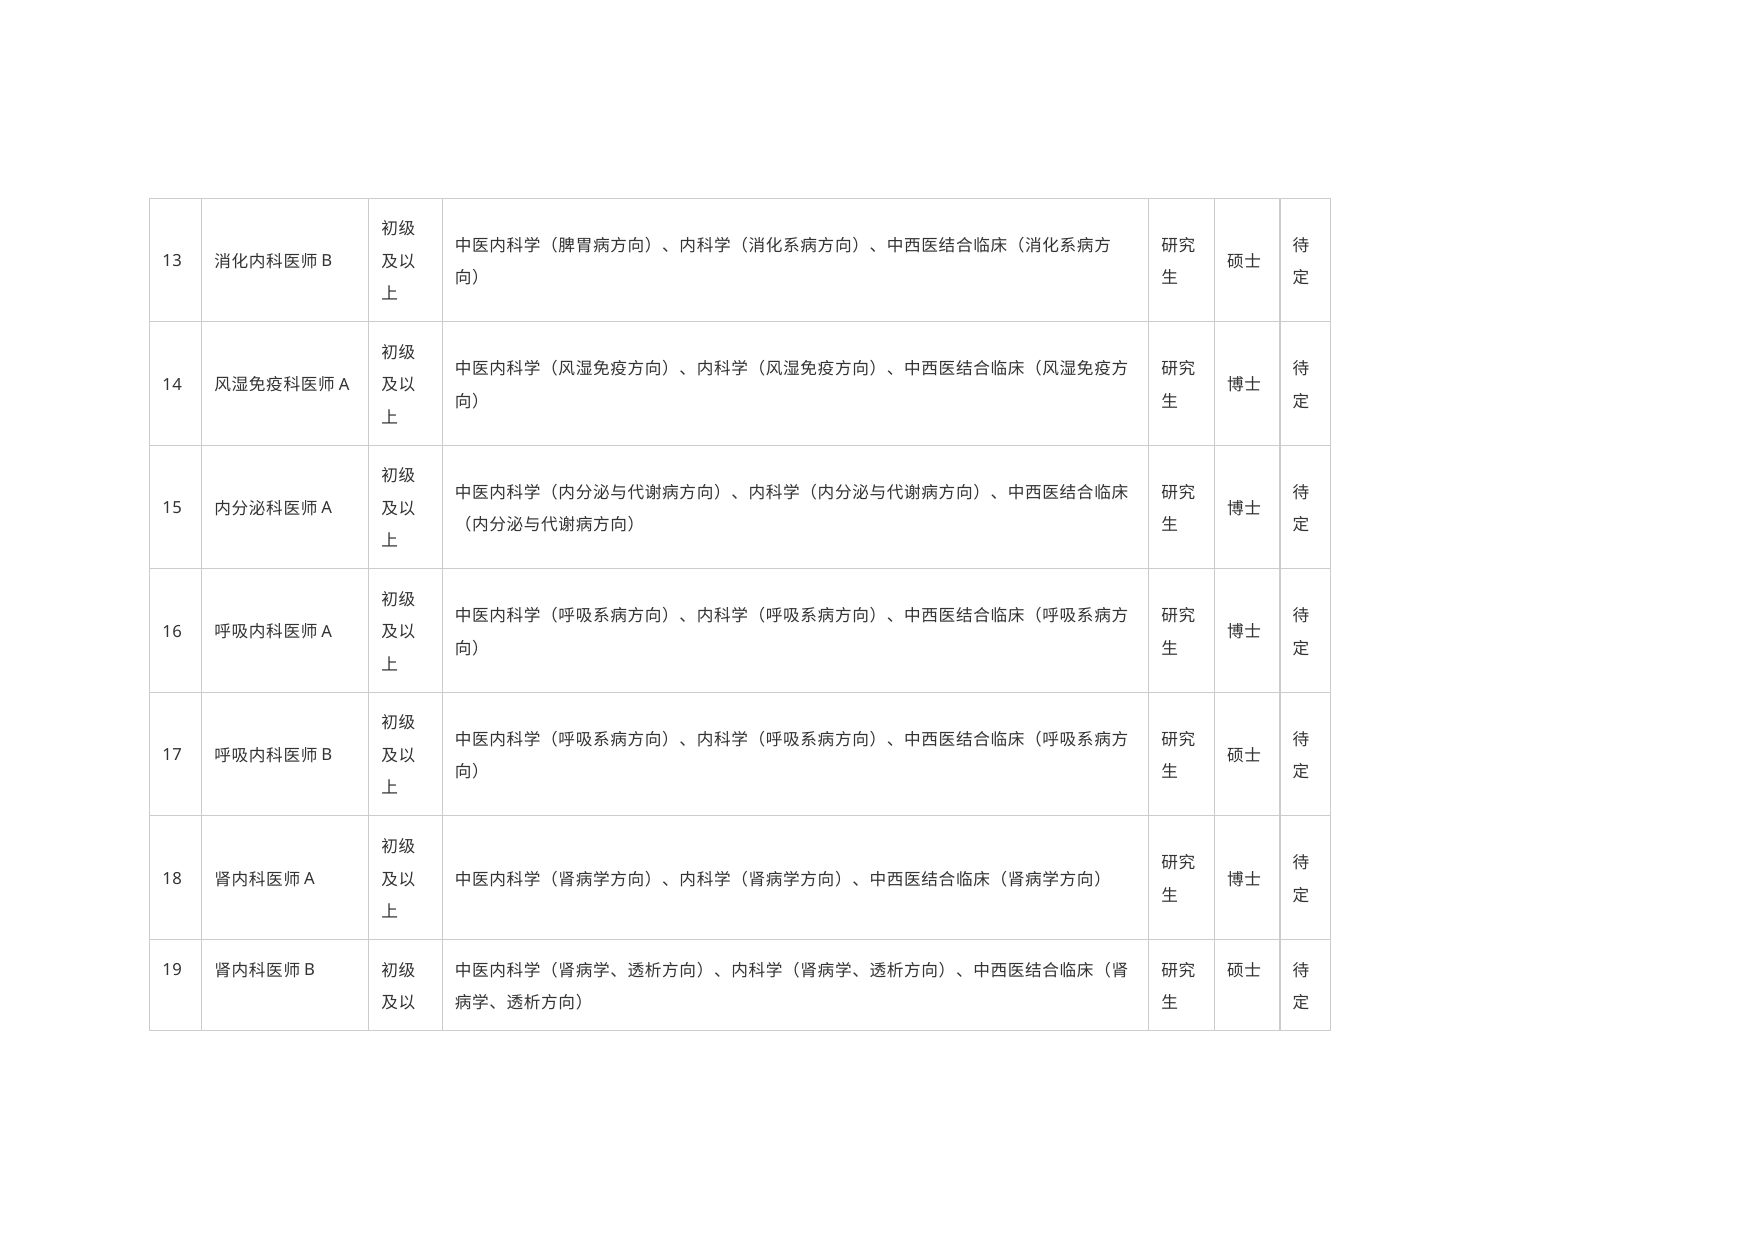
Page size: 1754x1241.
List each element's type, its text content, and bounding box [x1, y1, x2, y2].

table_cell 中医内科学（风湿免疫方向）、内科学（风湿免疫方向）、中西医结合临床（风湿免疫方向） [443, 322, 1148, 445]
table_cell 硕士 [1215, 199, 1279, 321]
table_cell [443, 199, 1148, 321]
table_cell 待定 [1281, 940, 1330, 1030]
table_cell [443, 940, 1148, 1030]
table_cell 硕士 [1215, 693, 1279, 815]
table_cell 呼吸内科医师A [202, 569, 368, 692]
table_cell 内分泌科医师A [202, 446, 368, 568]
table_cell 18 [150, 816, 201, 939]
table_cell 风湿免疫科医师A [202, 322, 368, 445]
table_cell 研究生 [1149, 940, 1214, 1030]
table_cell 研究生 [1149, 322, 1214, 445]
table_cell 博士 [1215, 322, 1279, 445]
table_cell 研究生 [1149, 569, 1214, 692]
table_cell 16 [150, 569, 201, 692]
table_cell 肾内科医师B [202, 940, 368, 1030]
table_cell 19 [150, 940, 201, 1030]
table_cell 研究生 [1149, 816, 1214, 939]
table_cell 研究生 [1149, 446, 1214, 568]
table_cell 待定 [1281, 569, 1330, 692]
table_cell 硕士 [1215, 940, 1279, 1030]
table_cell 初级及以上 [369, 322, 442, 445]
table_cell 待定 [1281, 446, 1330, 568]
table_cell 研究生 [1149, 199, 1214, 321]
table_cell 待定 [1281, 322, 1330, 445]
table_cell 待定 [1281, 199, 1330, 321]
table_cell 14 [150, 322, 201, 445]
table_cell 中医内科学（呼吸系病方向）、内科学（呼吸系病方向）、中西医结合临床（呼吸系病方向） [443, 693, 1148, 815]
table_cell 13 [150, 199, 201, 321]
table_cell 中医内科学（肾病学方向）、内科学（肾病学方向）、中西医结合临床（肾病学方向） [443, 816, 1148, 939]
table_cell 消化内科医师B [202, 199, 368, 321]
table_cell 博士 [1215, 816, 1279, 939]
table_cell 17 [150, 693, 201, 815]
table_cell 待定 [1281, 816, 1330, 939]
table_cell 中医内科学（内分泌与代谢病方向）、内科学（内分泌与代谢病方向）、中西医结合临床（内分泌与代谢病方向） [443, 446, 1148, 568]
table_cell 初级及以上 [369, 199, 442, 321]
table_cell 初级及以上 [369, 940, 442, 1030]
table_cell 博士 [1215, 446, 1279, 568]
table_cell 15 [150, 446, 201, 568]
table_cell 初级及以上 [369, 569, 442, 692]
table_cell 初级及以上 [369, 816, 442, 939]
table_cell 博士 [1215, 569, 1279, 692]
table_cell 呼吸内科医师B [202, 693, 368, 815]
table_cell 初级及以上 [369, 446, 442, 568]
table_cell 初级及以上 [369, 693, 442, 815]
table_cell 中医内科学（呼吸系病方向）、内科学（呼吸系病方向）、中西医结合临床（呼吸系病方向） [443, 569, 1148, 692]
table_cell 肾内科医师A [202, 816, 368, 939]
table_cell 研究生 [1149, 693, 1214, 815]
table_cell 待定 [1281, 693, 1330, 815]
